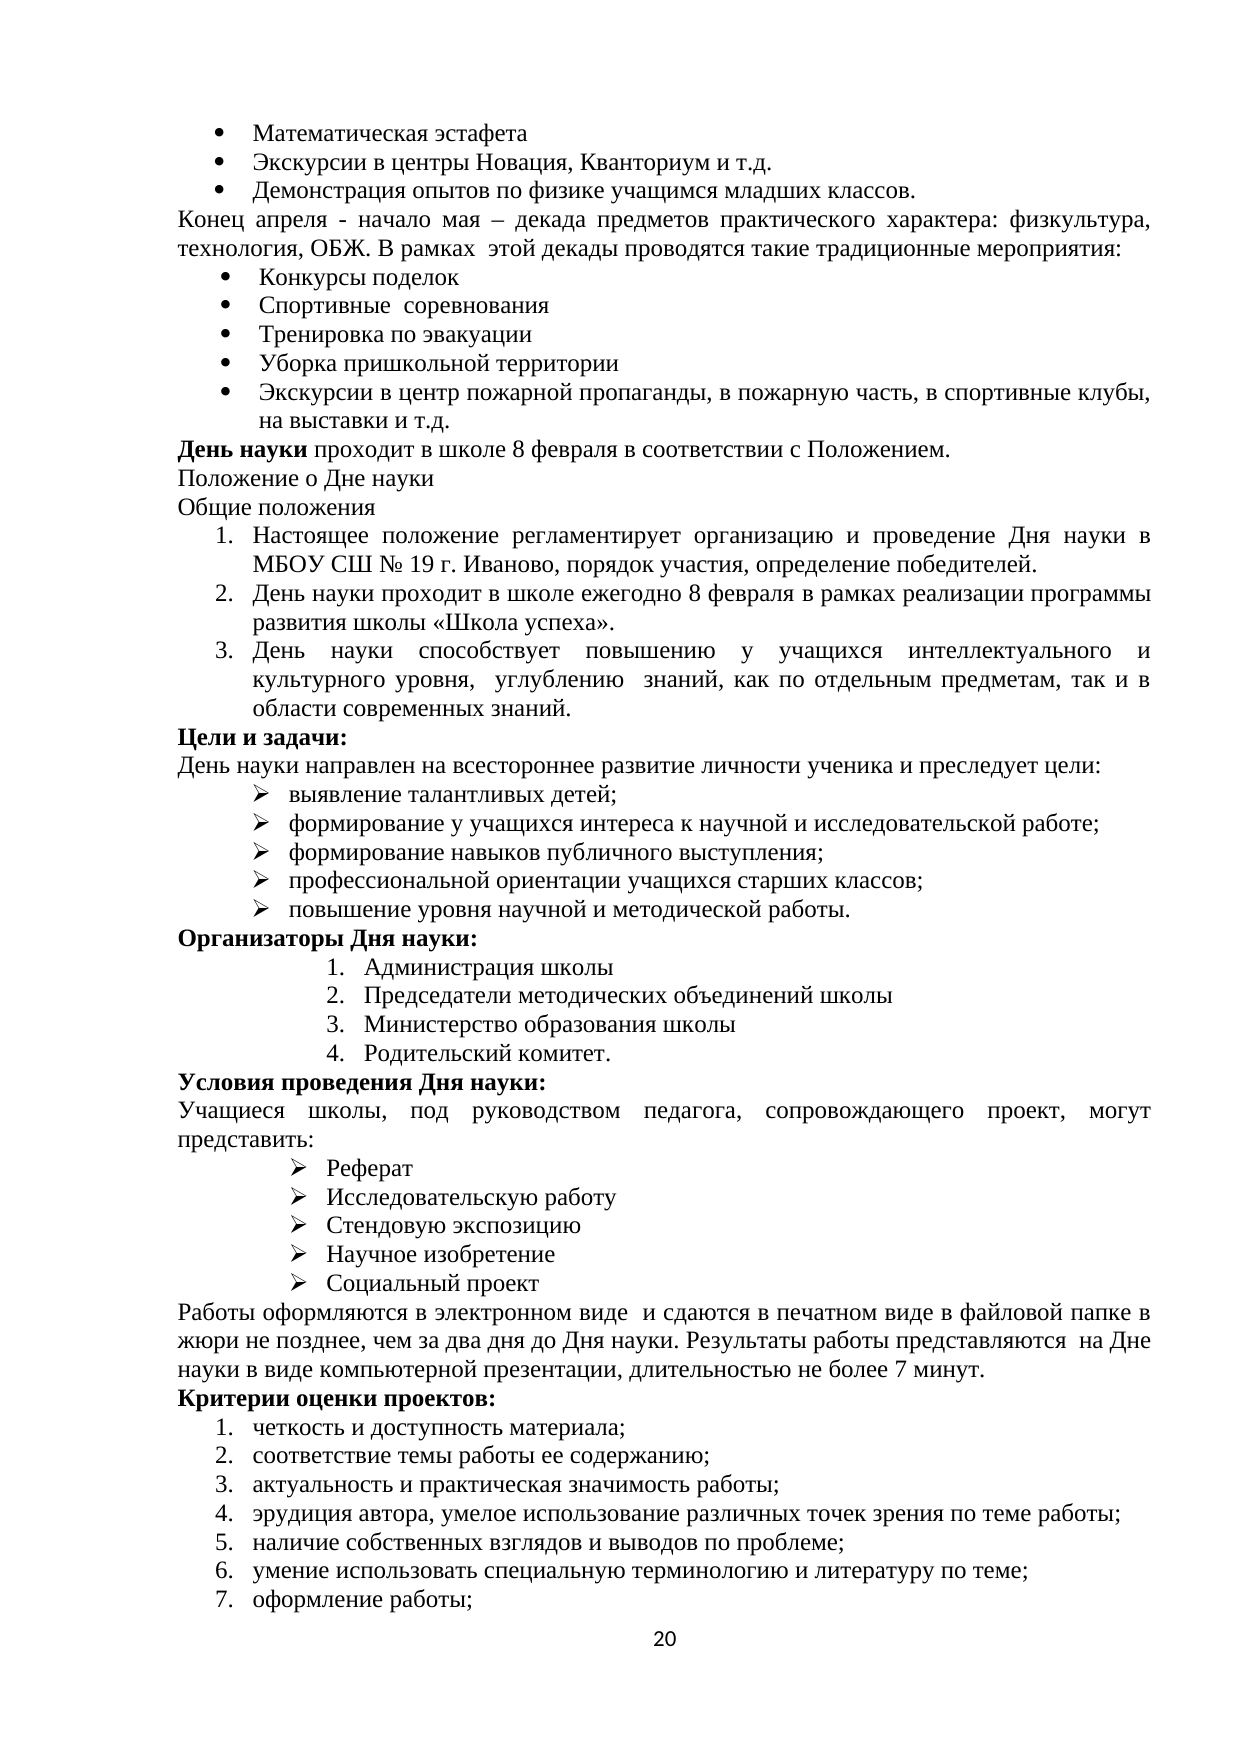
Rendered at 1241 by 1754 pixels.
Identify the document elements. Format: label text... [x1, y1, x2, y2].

list актуальность и практическая значимость работы; [215, 1469, 1152, 1498]
list Реферат [288, 1153, 1152, 1182]
list Спортивные соревнования [221, 291, 1152, 319]
list эрудиция автора, умелое использование различных точек зрения по теме работы; [215, 1498, 1152, 1527]
list повышение уровня научной и методической работы. [251, 894, 1152, 923]
text Условия проведения Дня науки: [177, 1067, 1152, 1096]
text Положение о Дне науки [177, 463, 1152, 492]
list профессиональной ориентации учащихся старших классов; [251, 866, 1152, 894]
list умение использовать специальную терминологию и литературу по теме; [215, 1556, 1152, 1584]
list формирование навыков публичного выступления; [251, 837, 1152, 866]
list Стендовую экспозицию [288, 1211, 1152, 1239]
list Научное изобретение [288, 1239, 1152, 1268]
text Работы оформляются в электронном виде и сдаются в печатном виде в файловой папке в жюри не позднее, чем за два дня до Дня науки. Результаты работы представляются на Дне науки в виде компьютерной презентации, длительностью не более 7 минут. [177, 1297, 1152, 1383]
list формирование у учащихся интереса к научной и исследовательской работе; [251, 808, 1152, 837]
list Экскурсии в центры Новация, Кванториум и т.д. [215, 147, 1152, 176]
list День науки проходит в школе ежегодно 8 февраля в рамках реализации программы развития школы «Школа успеха». [215, 578, 1152, 636]
list четкость и доступность материала; [215, 1412, 1152, 1441]
list Социальный проект [288, 1268, 1152, 1297]
list Уборка пришкольной территории [221, 348, 1152, 377]
list выявление талантливых детей; [251, 779, 1152, 808]
list наличие собственных взглядов и выводов по проблеме; [215, 1527, 1152, 1556]
list Министерство образования школы [326, 1009, 1152, 1038]
text Цели и задачи: [177, 722, 1152, 751]
list Администрация школы [326, 952, 1152, 981]
list соответствие темы работы ее содержанию; [215, 1441, 1152, 1469]
text День науки направлен на всестороннее развитие личности ученика и преследует цели: [177, 751, 1152, 779]
text Учащиеся школы, под руководством педагога, сопровождающего проект, могут представить: [177, 1096, 1152, 1153]
list Конкурсы поделок [221, 262, 1152, 291]
list Тренировка по эвакуации [221, 319, 1152, 348]
list Настоящее положение регламентирует организацию и проведение Дня науки в МБОУ СШ № . Иваново, порядок участия, определение победителей. [215, 521, 1152, 578]
text Критерии оценки проектов: [177, 1383, 1152, 1412]
list Исследовательскую работу [288, 1182, 1152, 1211]
list Математическая эстафета [215, 118, 1152, 147]
list День науки способствует повышению у учащихся интеллектуального и культурного уровня, углублению знаний, как по отдельным предметам, так и в области современных знаний. [215, 636, 1152, 722]
text День науки проходит в школе 8 февраля в соответствии с Положением. [177, 434, 1152, 463]
list Родительский комитет. [326, 1038, 1152, 1067]
list оформление работы; [215, 1584, 1152, 1613]
list Демонстрация опытов по физике учащимся младших классов. [215, 176, 1152, 204]
text Организаторы Дня науки: [177, 923, 1152, 952]
list Экскурсии в центр пожарной пропаганды, в пожарную часть, в спортивные клубы, на выставки и т.д. [221, 377, 1152, 434]
text Общие положения [177, 492, 1152, 521]
text Конец апреля - начало мая – декада предметов практического характера: физкультура, технология, ОБЖ. В рамках этой декады проводятся такие традиционные мероприятия: [177, 204, 1152, 262]
list Председатели методических объединений школы [326, 981, 1152, 1009]
